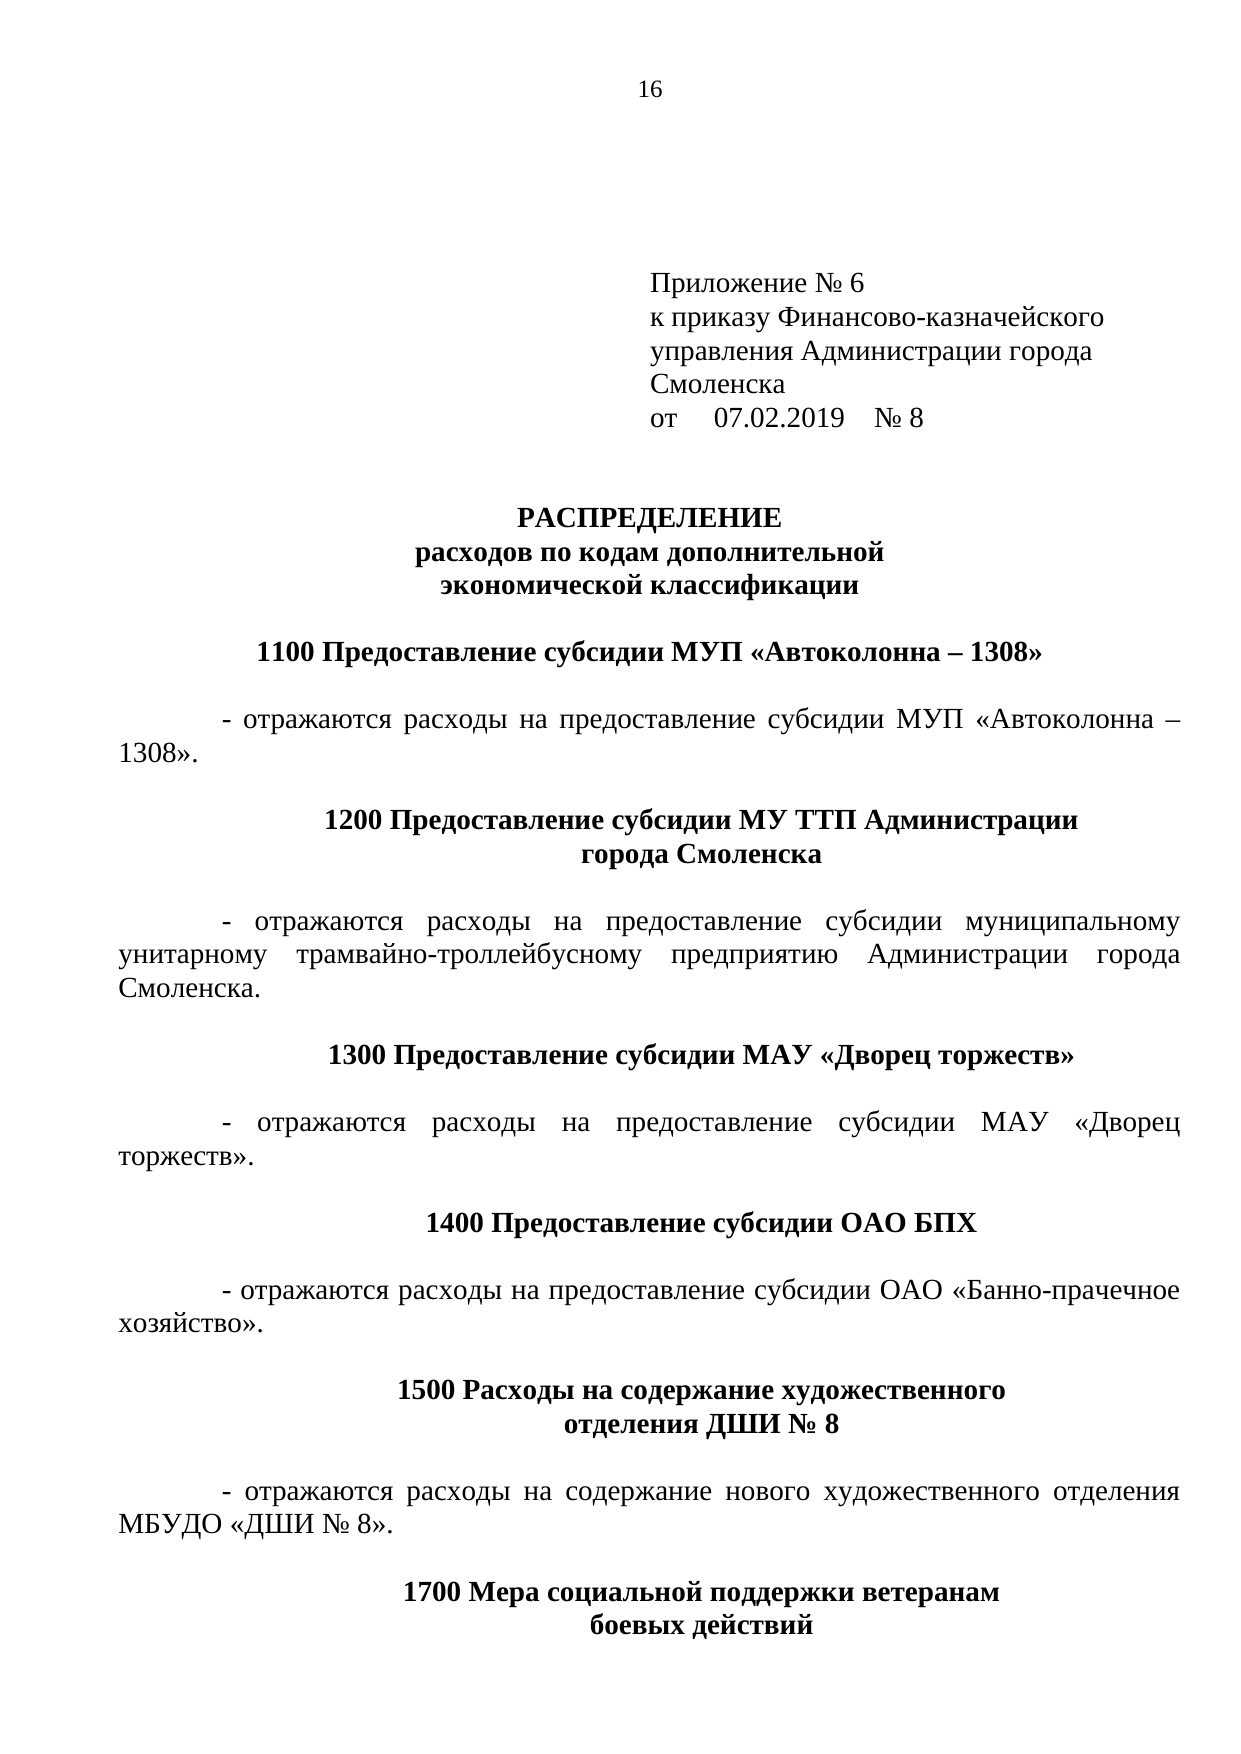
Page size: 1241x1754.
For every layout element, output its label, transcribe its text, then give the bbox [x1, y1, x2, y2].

text - отражаются расходы на предоставление субсидии МУП «Автоколонна – 1308». [118, 702, 1181, 769]
text экономической классификации [118, 567, 1181, 601]
text Смоленска [118, 366, 1181, 400]
text 1700 Мера социальной поддержки ветеранам [118, 1574, 1181, 1607]
text 1300 Предоставление субсидии МАУ «Дворец торжеств» [118, 1037, 1181, 1071]
text от 07.02.2019 № 8 [118, 400, 1181, 433]
text к приказу Финансово-казначейского [118, 299, 1181, 333]
text 1200 Предоставление субсидии МУ ТТП Администрации [118, 802, 1181, 836]
text - отражаются расходы на предоставление субсидии МАУ «Дворец торжеств». [118, 1104, 1181, 1171]
text расходов по кодам дополнительной [118, 534, 1181, 567]
text города Смоленска [118, 836, 1181, 869]
text РАСПРЕДЕЛЕНИЕ [118, 500, 1181, 534]
text 1100 Предоставление субсидии МУП «Автоколонна – 1308» [118, 634, 1181, 668]
text - отражаются расходы на предоставление субсидии ОАО «Банно-прачечное хозяйство». [118, 1272, 1181, 1339]
text отделения ДШИ № 8 [118, 1406, 1181, 1439]
text 1400 Предоставление субсидии ОАО БПХ [118, 1205, 1181, 1238]
text - отражаются расходы на содержание нового художественного отделения МБУДО «ДШИ № 8». [118, 1473, 1181, 1540]
text 1500 Расходы на содержание художественного [118, 1372, 1181, 1406]
text боевых действий [118, 1607, 1181, 1641]
text Приложение № 6 [118, 266, 1181, 299]
text управления Администрации города [118, 333, 1181, 366]
text - отражаются расходы на предоставление субсидии муниципальному унитарному трамвайно-троллейбусному предприятию Администрации города Смоленска. [118, 903, 1181, 1003]
